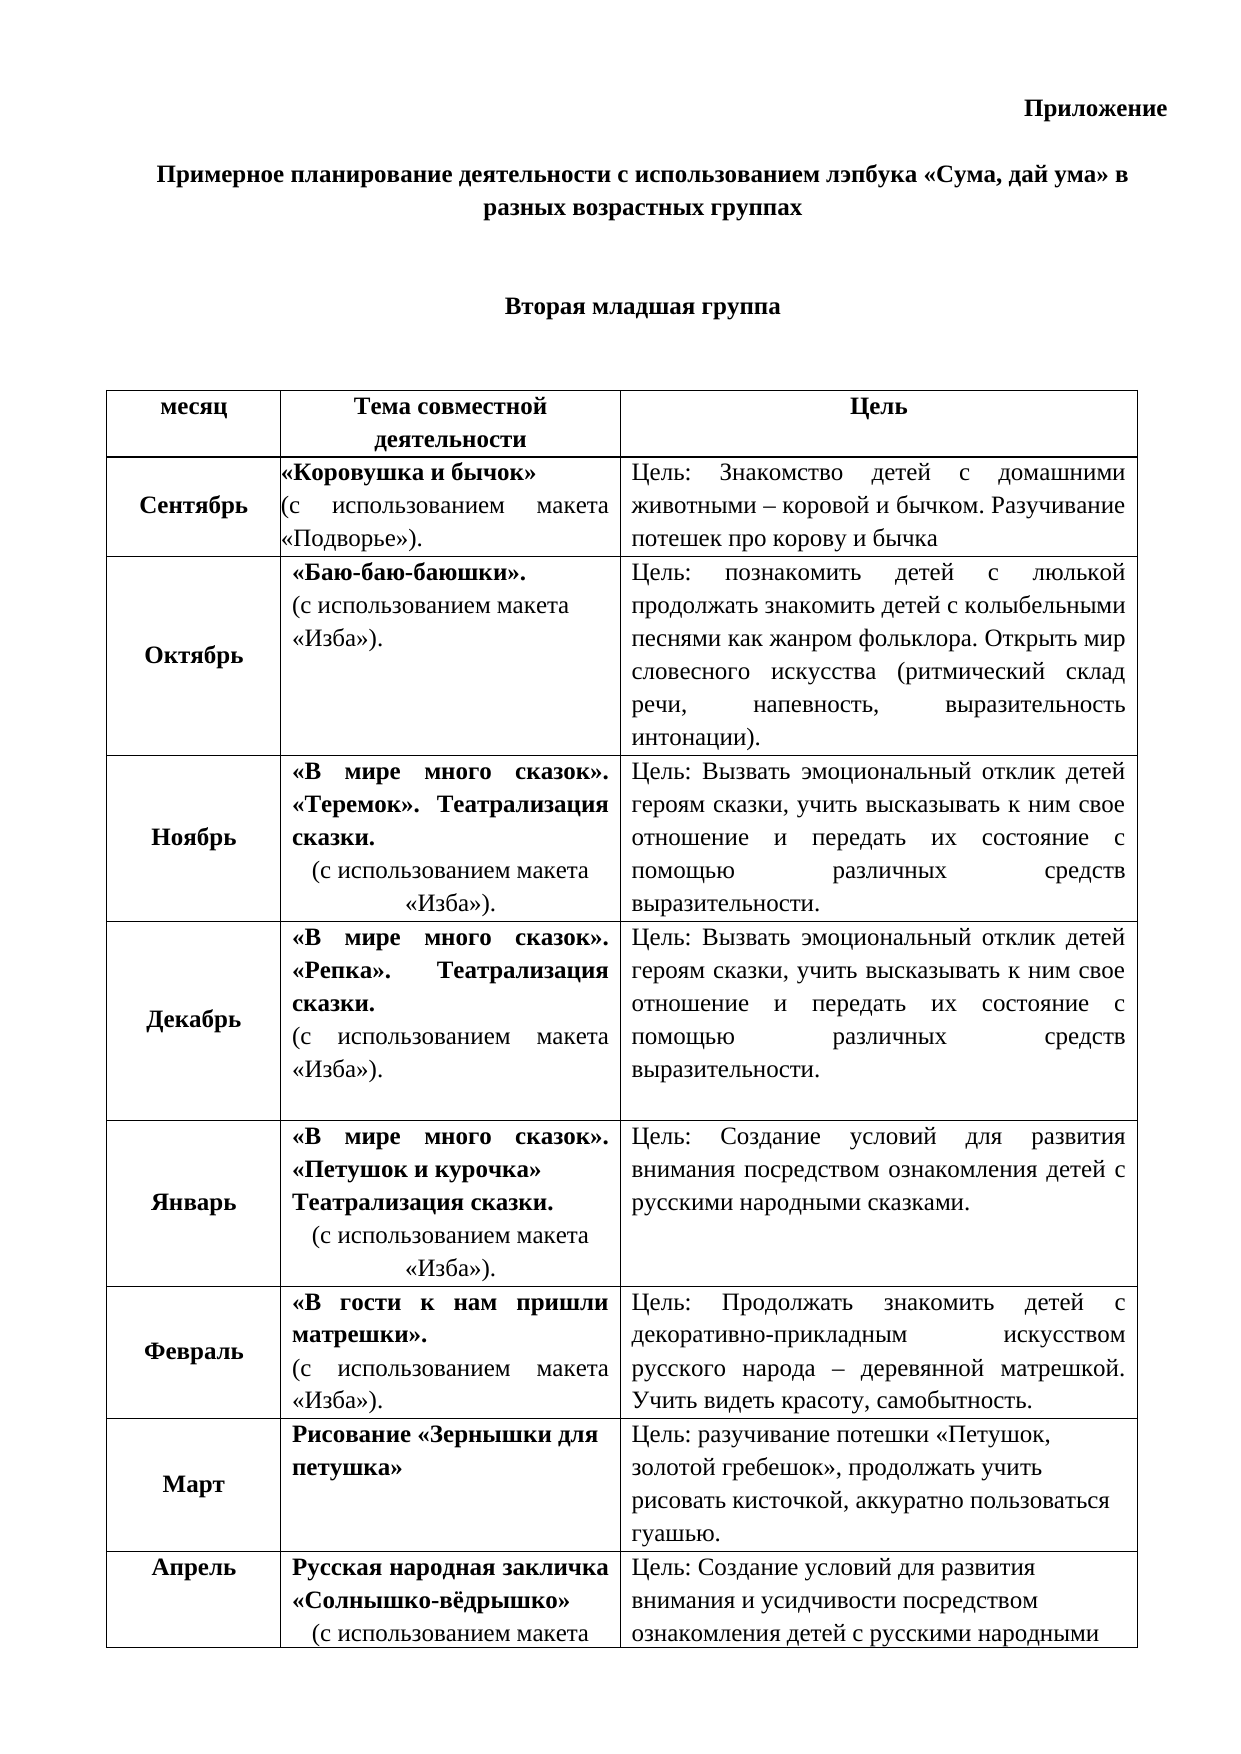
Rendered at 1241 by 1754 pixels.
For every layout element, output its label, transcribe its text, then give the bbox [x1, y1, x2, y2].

table_header Тема совместной деятельности [281, 391, 620, 456]
table_cell Цель: Вызвать эмоциональный отклик детей героям сказки, учить высказывать к ним свое отношение и передать их состояние с помощью различных средств выразительности. [621, 756, 1137, 921]
table_cell Цель: Знакомство детей с домашними животными – коровой и бычком. Разучивание потешек про корову и бычка [621, 458, 1137, 556]
table_cell Апрель [107, 1552, 280, 1647]
table_cell Октябрь [107, 557, 280, 755]
table_cell Цель: Продолжать знакомить детей с декоративно-прикладным искусством русского народа – деревянной матрешкой. Учить видеть красоту, самобытность. [621, 1287, 1137, 1418]
table_cell «В мире много сказок». «Репка». Театрализация сказки. (с использованием макета «Изба»). [281, 922, 620, 1120]
table_cell «В гости к нам пришли матрешки». (с использованием макета «Изба»). [281, 1287, 620, 1418]
table_cell Ноябрь [107, 756, 280, 921]
table_cell Цель: Создание условий для развития внимания посредством ознакомления детей с русскими народными сказками. [621, 1121, 1137, 1286]
table_cell Сентябрь [107, 458, 280, 556]
table_cell Март [107, 1419, 280, 1551]
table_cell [281, 1552, 620, 1647]
text Примерное планирование деятельности с использованием лэпбука «Сума, дай ума» в разных возрастных группах [118, 159, 1167, 220]
text Вторая младшая группа [118, 291, 1167, 319]
table_cell «В мире много сказок». «Теремок». Театрализация сказки. (с использованием макета «Изба»). [281, 756, 620, 921]
text Приложение [148, 93, 1167, 121]
table_cell Декабрь [107, 922, 280, 1120]
table_cell «В мире много сказок». «Петушок и курочка» Театрализация сказки. (с использованием макета «Изба»). [281, 1121, 620, 1286]
table_header Цель [621, 391, 1137, 456]
table_cell Рисование «Зернышки для петушка» [281, 1419, 620, 1551]
table_cell Цель: Вызвать эмоциональный отклик детей героям сказки, учить высказывать к ним свое отношение и передать их состояние с помощью различных средств выразительности. [621, 922, 1137, 1120]
table_cell «Коровушка и бычок» (с использованием макета «Подворье»). [281, 458, 620, 556]
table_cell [621, 1552, 1137, 1647]
table_cell Январь [107, 1121, 280, 1286]
table_cell Цель: познакомить детей с люлькой продолжать знакомить детей с колыбельными песнями как жанром фольклора. Открыть мир словесного искусства (ритмический склад речи, напевность, выразительность интонации). [621, 557, 1137, 755]
table_cell Цель: разучивание потешки «Петушок, золотой гребешок», продолжать учить рисовать кисточкой, аккуратно пользоваться гуашью. [621, 1419, 1137, 1551]
table_cell Февраль [107, 1287, 280, 1418]
table_cell «Баю-баю-баюшки». (с использованием макета «Изба»). [281, 557, 620, 755]
table_header месяц [107, 391, 280, 456]
